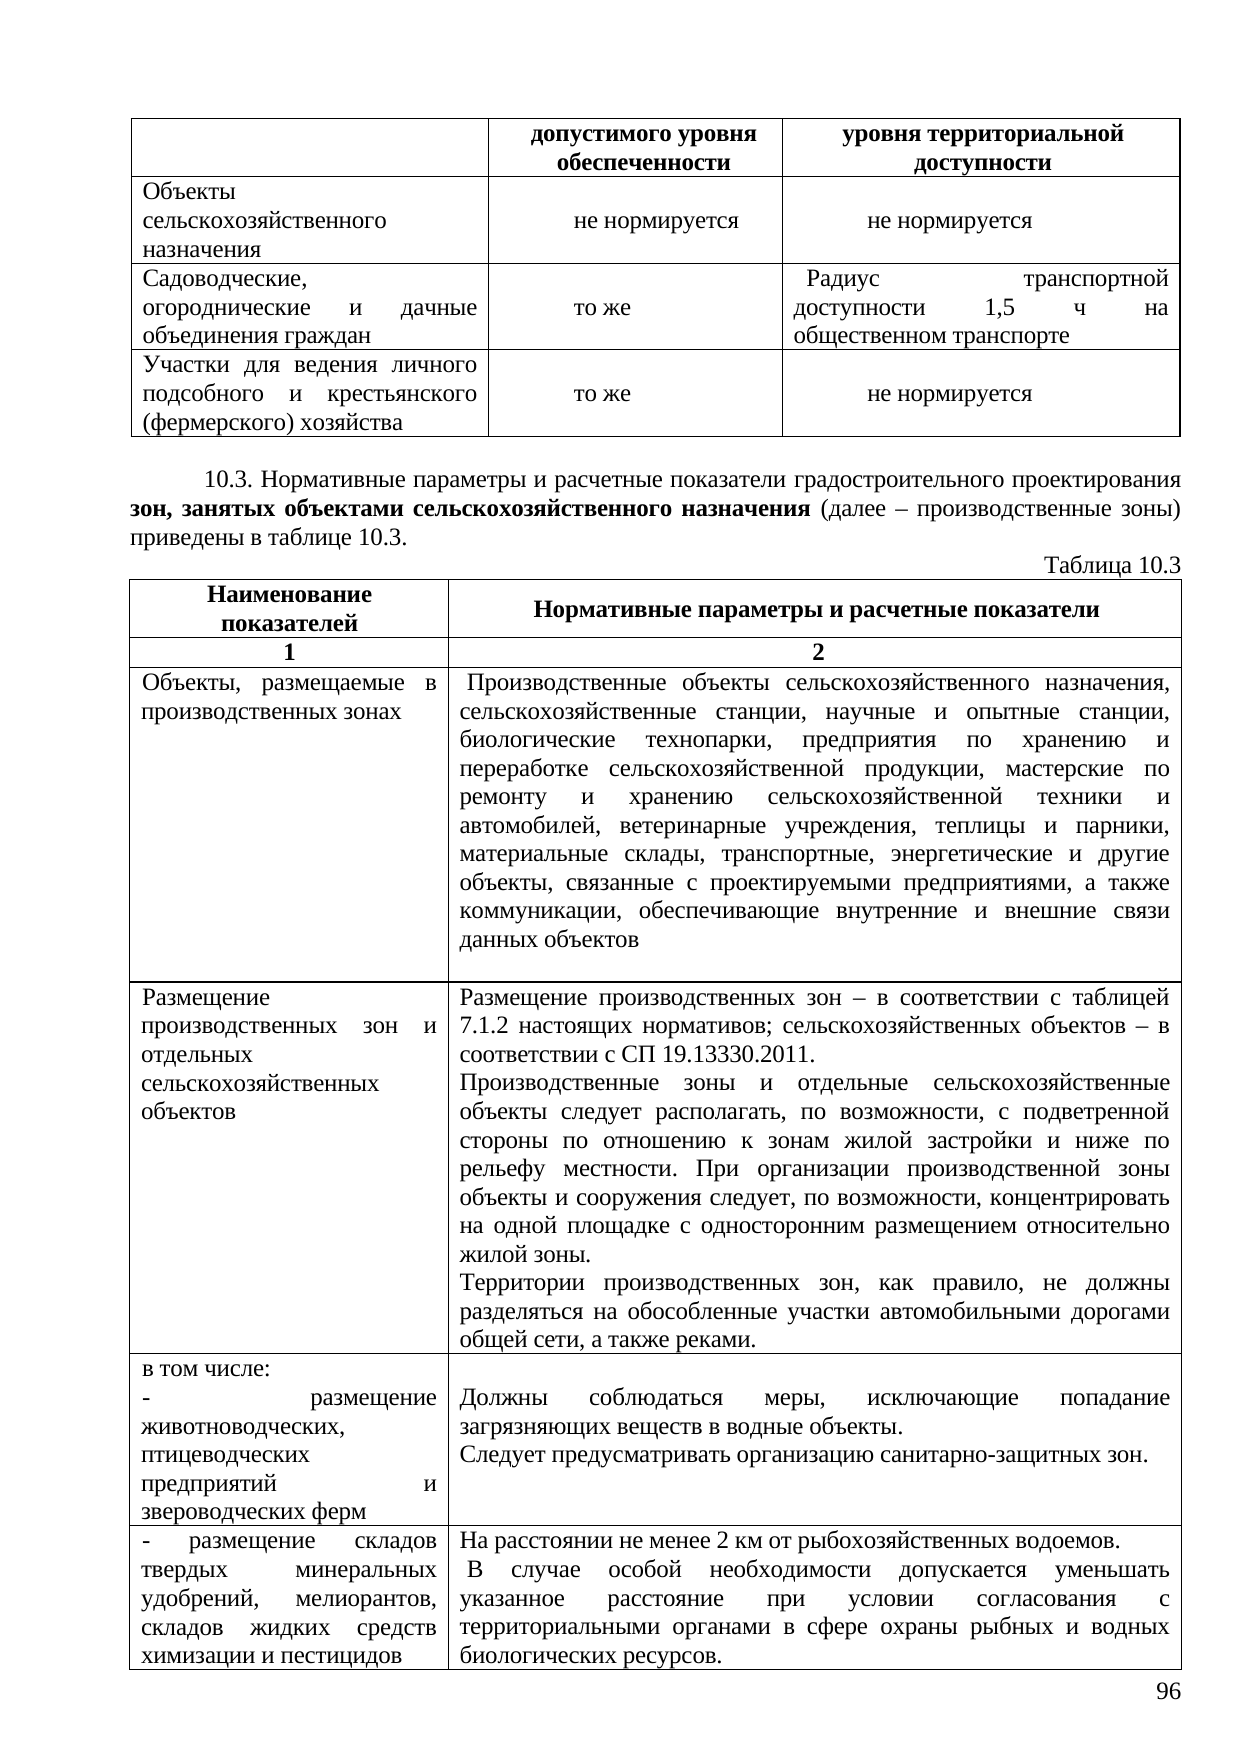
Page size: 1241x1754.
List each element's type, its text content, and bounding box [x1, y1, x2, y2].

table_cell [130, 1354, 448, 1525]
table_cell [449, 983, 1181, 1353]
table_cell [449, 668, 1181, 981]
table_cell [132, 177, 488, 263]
text Таблица 10.3 [130, 551, 1181, 579]
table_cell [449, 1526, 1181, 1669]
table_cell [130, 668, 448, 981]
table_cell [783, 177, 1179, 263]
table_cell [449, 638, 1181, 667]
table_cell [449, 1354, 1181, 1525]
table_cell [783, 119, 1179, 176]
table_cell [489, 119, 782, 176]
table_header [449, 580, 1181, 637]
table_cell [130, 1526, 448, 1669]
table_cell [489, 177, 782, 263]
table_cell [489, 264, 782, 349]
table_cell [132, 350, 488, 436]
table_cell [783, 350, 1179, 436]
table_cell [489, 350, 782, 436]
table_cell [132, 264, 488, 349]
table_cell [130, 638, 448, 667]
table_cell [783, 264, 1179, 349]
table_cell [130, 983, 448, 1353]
text 10.3. Нормативные параметры и расчетные показатели градостроительного проектирования зон, занятых объектами сельскохозяйственного назначения (далее – производственные зоны) приведены в таблице 10.3. [130, 465, 1181, 551]
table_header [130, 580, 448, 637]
